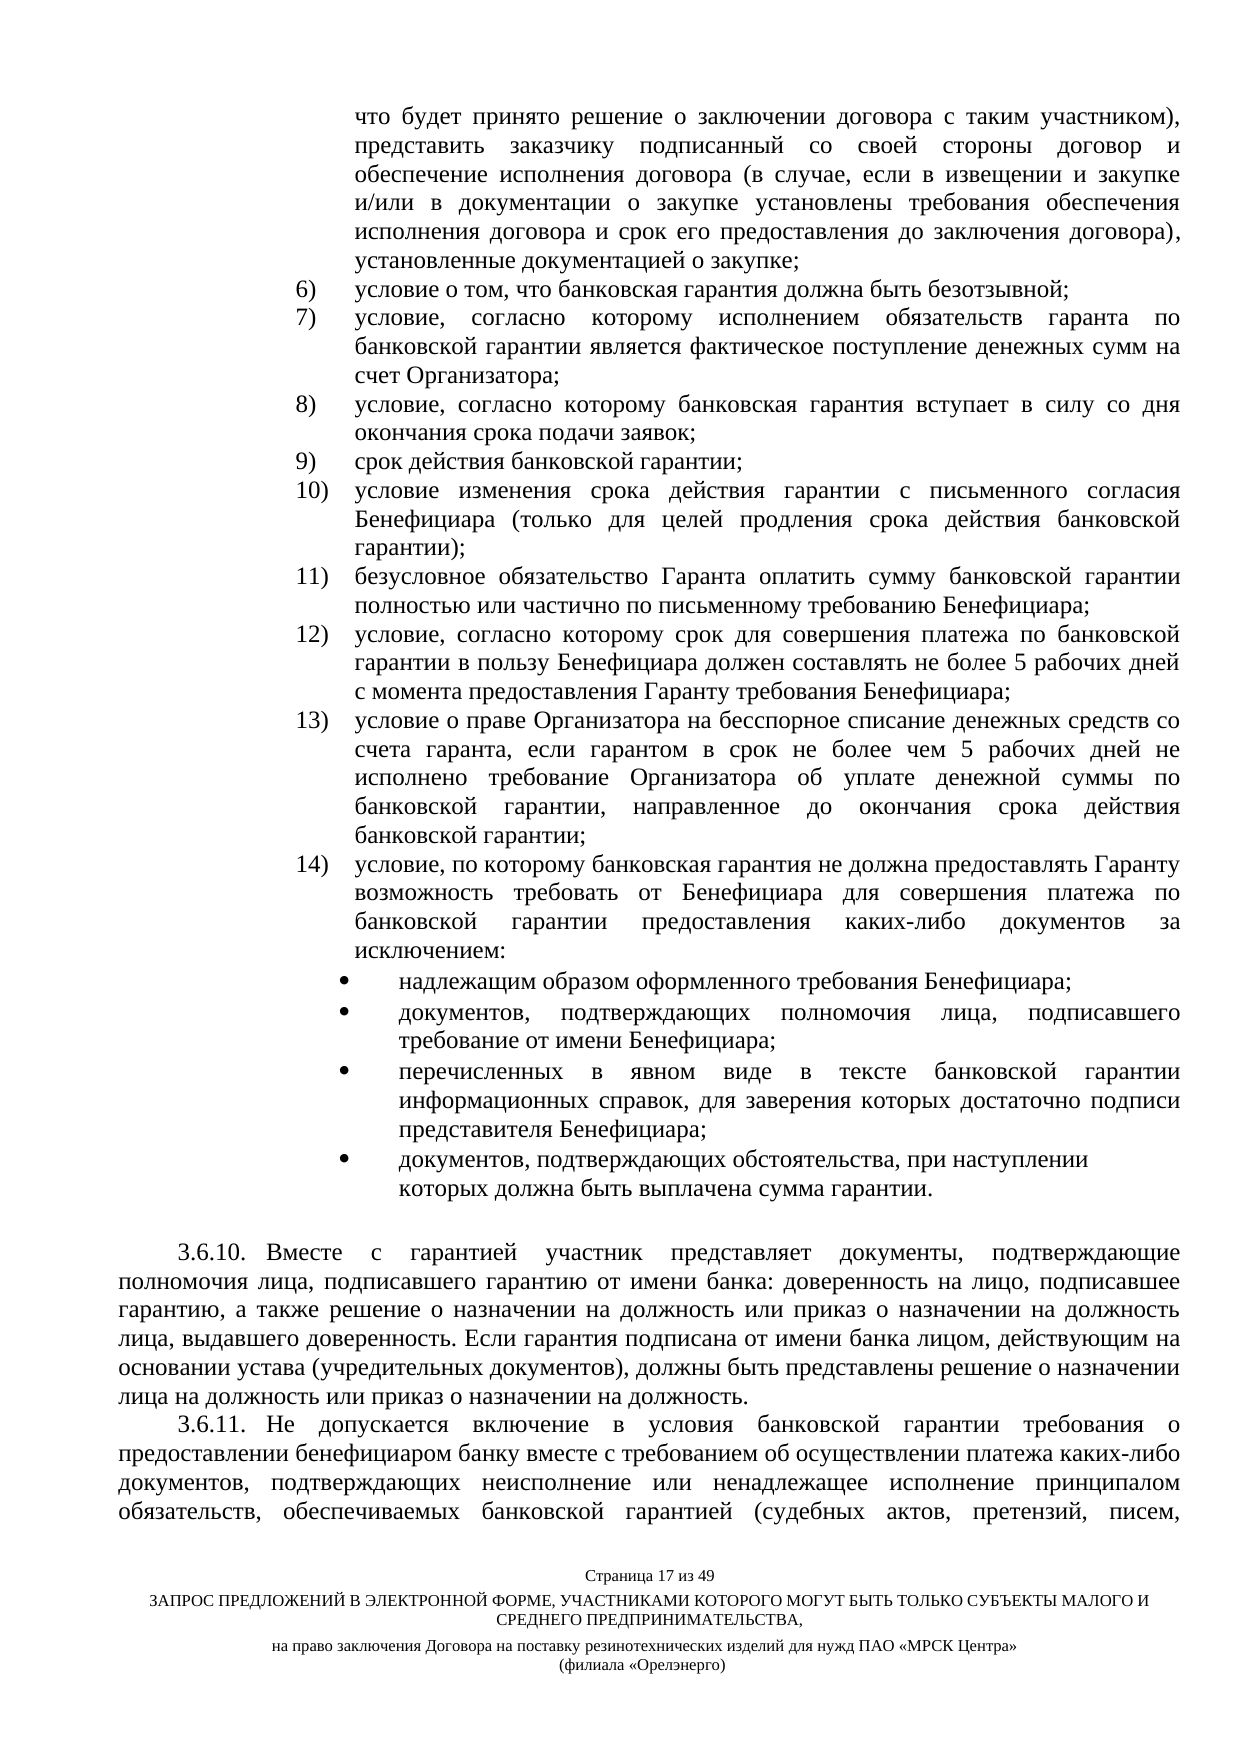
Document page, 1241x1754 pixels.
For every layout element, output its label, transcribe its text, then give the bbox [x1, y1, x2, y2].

list безусловное обязательство Гаранта оплатить сумму банковской гарантии полностью или частично по письменному требованию Бенефициара; [295, 561, 1181, 619]
subtitle Вместе с гарантией участник представляет документы, подтверждающие полномочия лица, подписавшего гарантию от имени банка: доверенность на лицо, подписавшее гарантию, а также решение о назначении на должность или приказ о назначении на должность лица, выдавшего доверенность. Если гарантия подписана от имени банка лицом, действующим на основании устава (учредительных документов), должны быть представлены решение о назначении лица на должность или приказ о назначении на должность. [118, 1237, 1181, 1409]
list надлежащим образом оформленного требования Бенефициара; [340, 966, 1181, 994]
list условие, согласно которому банковская гарантия вступает в силу со дня окончания срока подачи заявок; [295, 389, 1181, 446]
list условие, согласно которому срок для совершения платежа по банковской гарантии в пользу Бенефициара должен составлять не более 5 рабочих дней с момента предоставления Гаранту требования Бенефициара; [295, 619, 1181, 705]
list условие о праве Организатора на бесспорное списание денежных средств со счета гаранта, если гарантом в срок не более чем 5 рабочих дней не исполнено требование Организатора об уплате денежной суммы по банковской гарантии, направленное до окончания срока действия банковской гарантии; [295, 705, 1181, 849]
list документов, подтверждающих полномочия лица, подписавшего требование от имени Бенефициара; [340, 997, 1181, 1054]
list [295, 101, 1181, 274]
list условие изменения срока действия гарантии с письменного согласия Бенефициара (только для целей продления срока действия банковской гарантии); [295, 475, 1181, 561]
list условие, по которому банковская гарантия не должна предоставлять Гаранту возможность требовать от Бенефициара для совершения платежа по банковской гарантии предоставления каких-либо документов за исключением: [295, 849, 1181, 964]
list условие о том, что банковская гарантия должна быть безотзывной; [295, 274, 1181, 302]
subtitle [118, 1409, 1181, 1524]
list перечисленных в явном виде в тексте банковской гарантии информационных справок, для заверения которых достаточно подписи представителя Бенефициара; [340, 1056, 1181, 1142]
list срок действия банковской гарантии; [295, 446, 1181, 475]
list условие, согласно которому исполнением обязательств гаранта по банковской гарантии является фактическое поступление денежных сумм на счет Организатора; [295, 302, 1181, 389]
list документов, подтверждающих обстоятельства, при наступлении которых должна быть выплачена сумма гарантии. [340, 1144, 1181, 1202]
